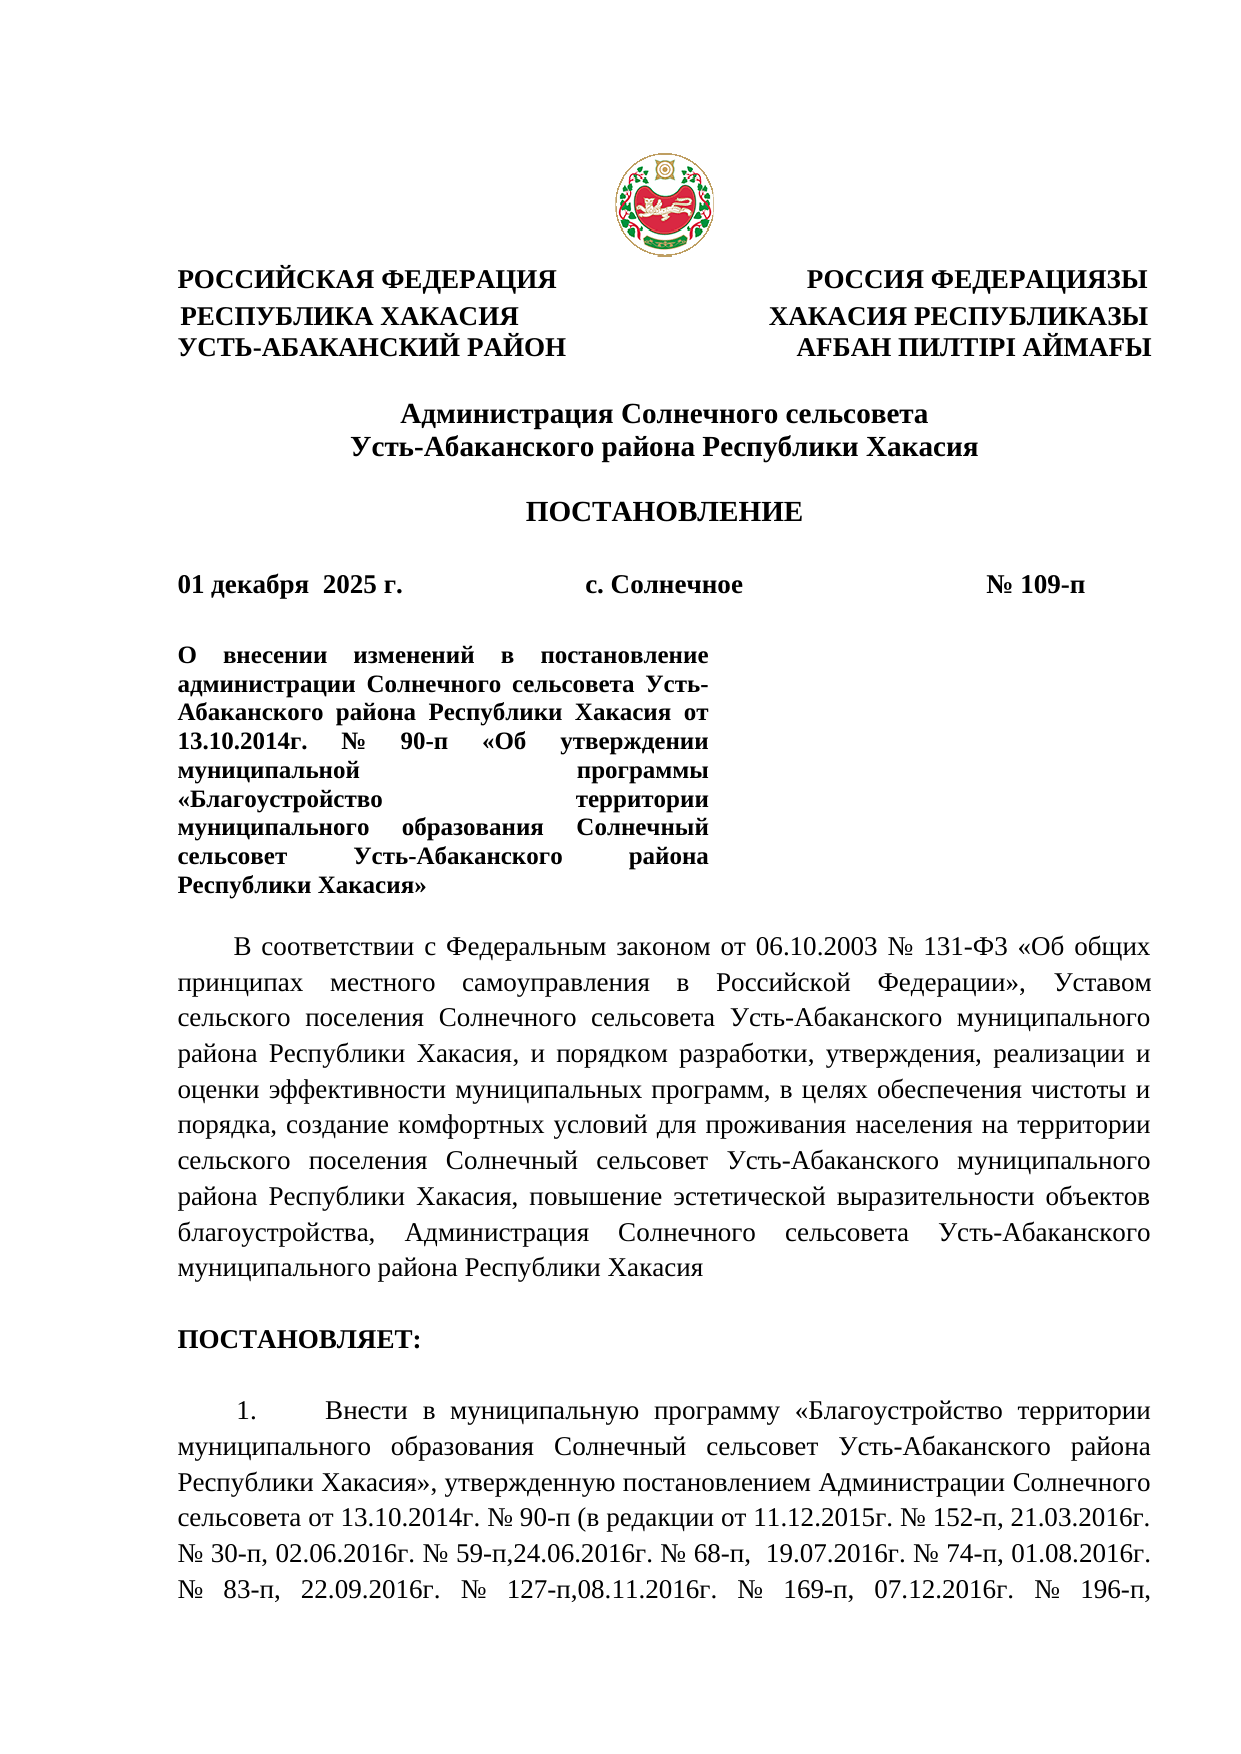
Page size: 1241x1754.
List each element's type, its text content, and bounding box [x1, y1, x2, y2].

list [177, 1394, 1152, 1604]
text 01 декабря 2025 г. с. Солнечное № 109-п [177, 568, 1152, 600]
text ПОСТАНОВЛЕНИЕ [177, 494, 1152, 528]
text В соответствии с Федеральным законом от 06.10.2003 № 131-Ф3 «Об общих принципах местного самоуправления в Российской Федерации», Уставом сельского поселения Солнечного сельсовета Усть-Абаканского муниципального района Республики Хакасия, и порядком разработки, утверждения, реализации и оценки эффективности муниципальных программ, в целях обеспечения чистоты и порядка, создание комфортных условий для проживания населения на территории сельского поселения Солнечный сельсовет Усть-Абаканского муниципального района Республики Хакасия, повышение эстетической выразительности объектов благоустройства, Администрация Солнечного сельсовета Усть-Абаканского муниципального района Республики Хакасия [177, 930, 1152, 1283]
text О внесении изменений в постановление администрации Солнечного сельсовета Усть-Абаканского района Республики Хакасия от 13.10.2014г. № 90-п «Об утверждении муниципальной программы «Благоустройство территории муниципального образования Солнечный сельсовет Усть-Абаканского района Республики Хакасия» [177, 640, 709, 899]
text РЕСПУБЛИКА ХАКАСИЯ ХАКАСИЯ РЕСПУБЛИКАЗЫ [177, 294, 1152, 331]
text Усть-Абаканского района Республики Хакасия [177, 429, 1152, 463]
picture [615, 153, 714, 257]
text РОССИЙСКАЯ ФЕДЕРАЦИЯ РОССИЯ ФЕДЕРАЦИЯЗЫ [177, 256, 1152, 294]
text УСТЬ-АБАКАНСКИЙ РАЙОН AFБАН ПИЛТIPI АЙМАFЫ [177, 331, 1152, 362]
text Администрация Солнечного сельсовета [177, 396, 1152, 429]
text ПОСТАНОВЛЯЕТ: [177, 1323, 1152, 1354]
